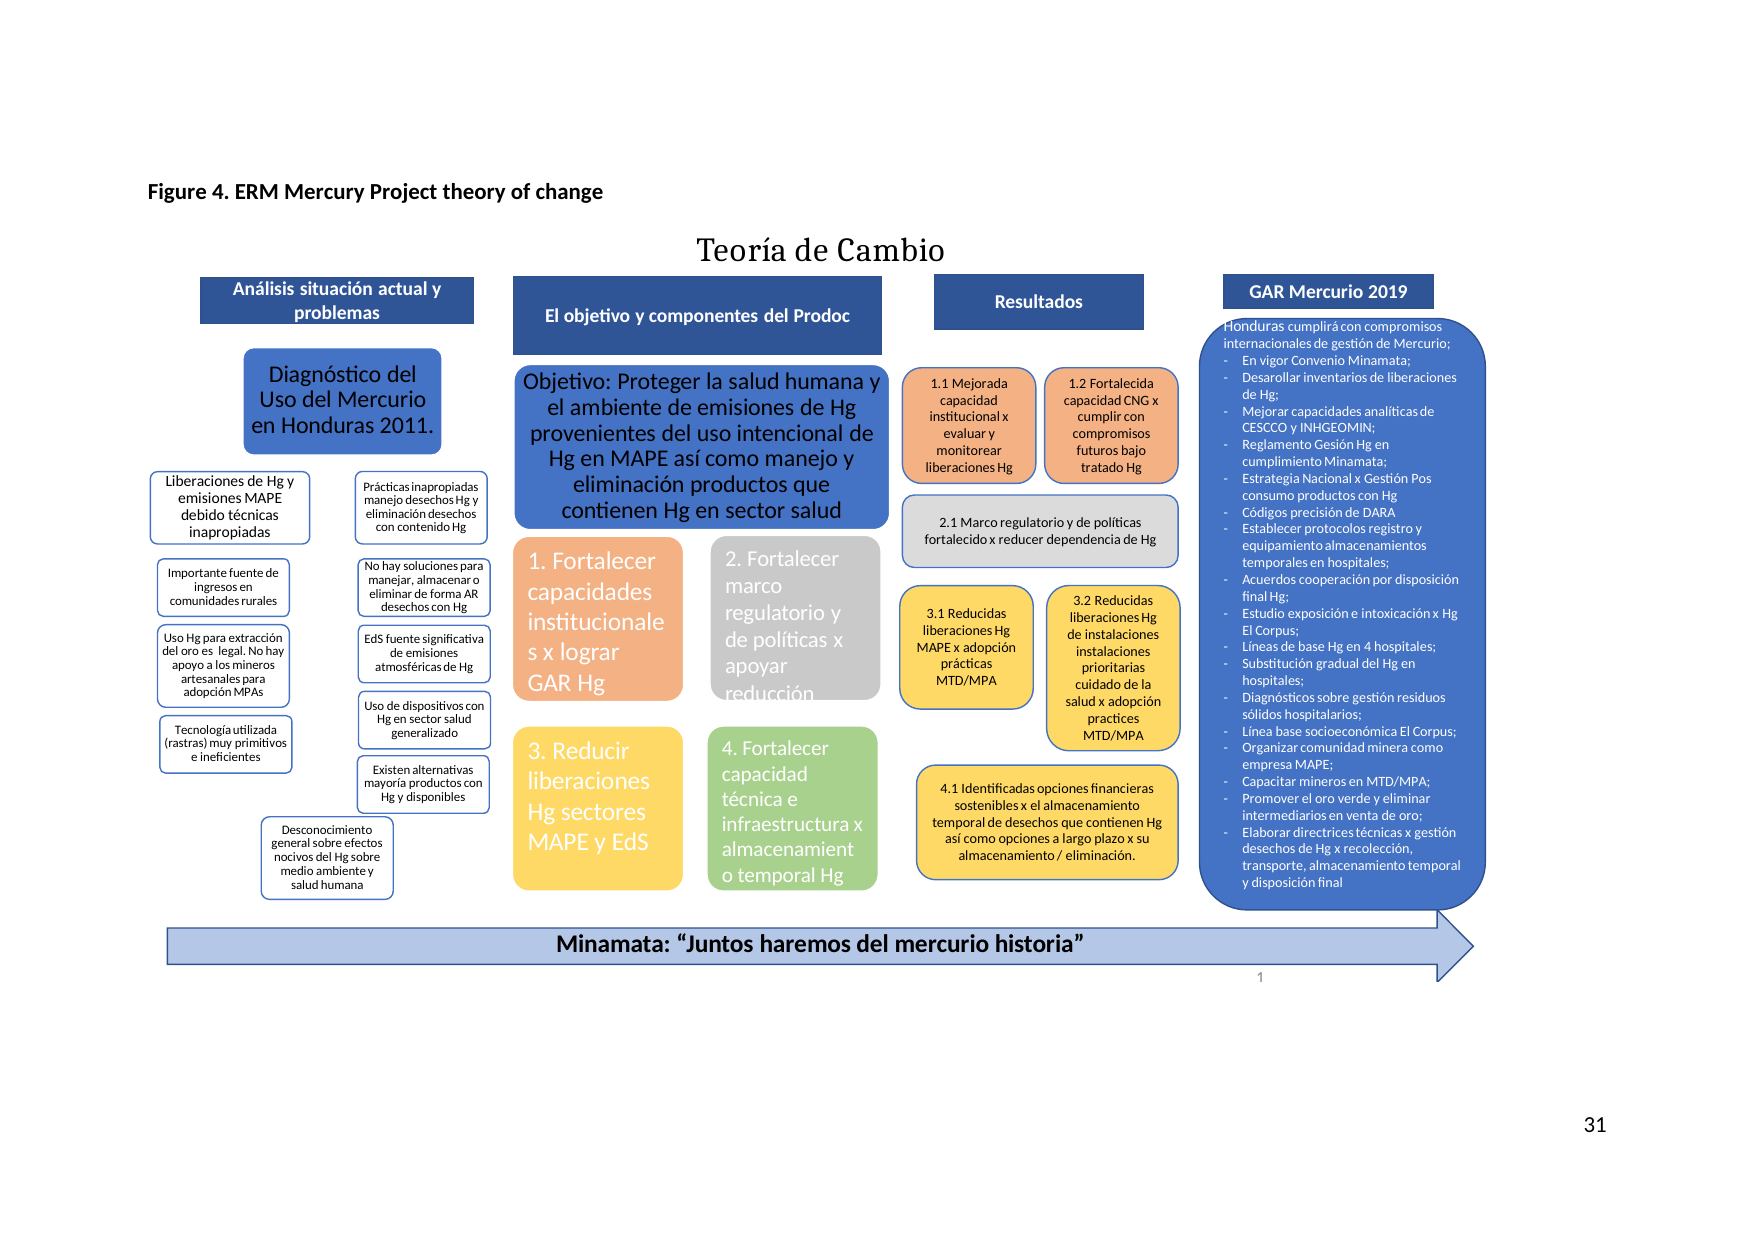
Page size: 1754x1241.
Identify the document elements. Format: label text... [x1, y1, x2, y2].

text Figure 4. ERM Mercury Project theory of change [148, 177, 1606, 205]
